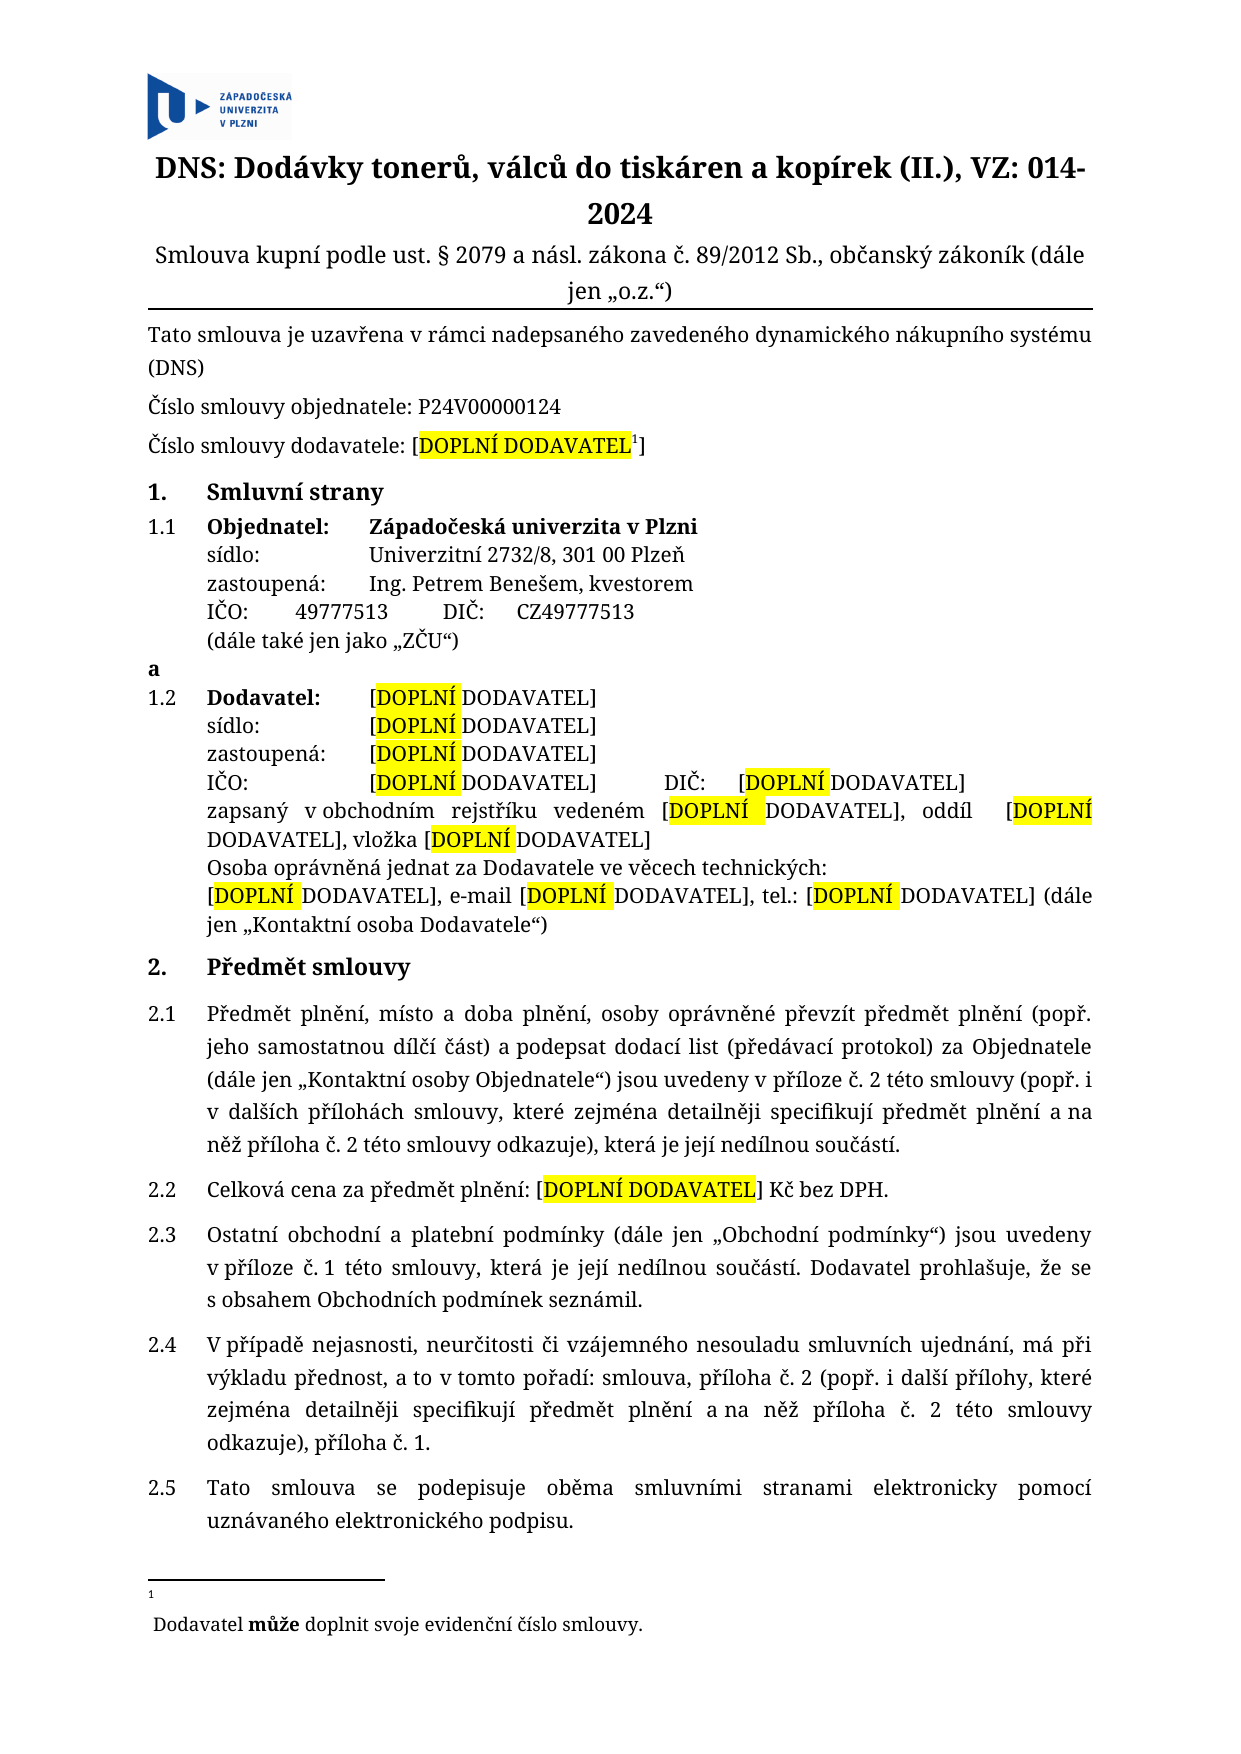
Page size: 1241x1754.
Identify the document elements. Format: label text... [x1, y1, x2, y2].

list Dodavatel: [DOPLNÍ DODAVATEL] [148, 683, 376, 711]
text Osoba oprávněná jednat za Dodavatele ve věcech technických: [207, 853, 1093, 882]
text Smlouva kupní podle ust. § 2079 a násl. zákona č. 89/2012 Sb., občanský zákoník (dále jen „o.z.“) [148, 239, 1093, 308]
list Smluvní strany [148, 476, 1093, 507]
text Číslo smlouvy dodavatele: [DOPLNÍ DODAVATEL] [148, 431, 419, 459]
text IČO: [DOPLNÍ DODAVATEL] DIČ: [DOPLNÍ DODAVATEL] [461, 768, 745, 796]
list Dodavatel: [DOPLNÍ DODAVATEL] [461, 683, 1093, 711]
list Předmět plnění, místo a doba plnění, osoby oprávněné převzít předmět plnění (popř. jeho samostatnou dílčí část) a podepsat dodací list (předávací protokol) za Objednatele (dále jen „Kontaktní osoby Objednatele“) jsou uvedeny v příloze č. 2 této smlouvy (popř. i v dalších přílohách smlouvy, které zejména detailněji specifikují předmět plnění a na něž příloha č. 2 této smlouvy odkazuje), která je její nedílnou součástí. [148, 999, 1093, 1158]
text Číslo smlouvy dodavatele: [DOPLNÍ DODAVATEL] [631, 431, 1093, 459]
text Tato smlouva je uzavřena v rámci nadepsaného zavedeného dynamického nákupního systému (DNS) [148, 321, 1093, 382]
text a [148, 654, 1093, 683]
list V případě nejasnosti, neurčitosti či vzájemného nesouladu smluvních ujednání, má při výkladu přednost, a to v tomto pořadí: smlouva, příloha č. 2 (popř. i další přílohy, které zejména detailněji specifikují předmět plnění a na něž příloha č. 2 této smlouvy odkazuje), příloha č. 1. [148, 1330, 1093, 1457]
text sídlo: Univerzitní 2732/8, 301 00 Plzeň [207, 540, 1093, 569]
text IČO: 49777513 DIČ: CZ49777513 [207, 597, 1093, 626]
text sídlo: [DOPLNÍ DODAVATEL] [207, 711, 376, 739]
list Předmět smlouvy [148, 951, 1093, 982]
text sídlo: [DOPLNÍ DODAVATEL] [461, 711, 1093, 739]
list Ostatní obchodní a platební podmínky (dále jen „Obchodní podmínky“) jsou uvedeny v příloze č. 1 této smlouvy, která je její nedílnou součástí. Dodavatel prohlašuje, že se s obsahem Obchodních podmínek seznámil. [148, 1220, 1093, 1314]
text [DOPLNÍ DODAVATEL], e-mail [DOPLNÍ DODAVATEL], tel.: [DOPLNÍ DODAVATEL] (dále jen „Kontaktní osoba Dodavatele“) [207, 882, 1093, 938]
text zastoupená: Ing. Petrem Benešem, kvestorem [207, 569, 1093, 597]
text zapsaný v obchodním rejstříku vedeném [DOPLNÍ DODAVATEL], oddíl [DOPLNÍ DODAVATEL], vložka [DOPLNÍ DODAVATEL] [207, 796, 1093, 853]
text DNS: Dodávky tonerů, válců do tiskáren a kopírek (II.), VZ: 014-2024 [148, 148, 1093, 233]
list Celková cena za předmět plnění: [DOPLNÍ DODAVATEL] Kč bez DPH. [148, 1175, 543, 1203]
text Číslo smlouvy objednatele: P24V00000124 [148, 392, 1093, 421]
text IČO: [DOPLNÍ DODAVATEL] DIČ: [DOPLNÍ DODAVATEL] [830, 768, 1093, 796]
text (dále také jen jako „ZČU“) [207, 626, 1093, 654]
list Tato smlouva se podepisuje oběma smluvními stranami elektronicky pomocí uznávaného elektronického podpisu. [148, 1473, 1093, 1534]
list Objednatel: Západočeská univerzita v Plzni [148, 512, 1093, 540]
list Celková cena za předmět plnění: [DOPLNÍ DODAVATEL] Kč bez DPH. [756, 1175, 1093, 1203]
text zastoupená: [DOPLNÍ DODAVATEL] [207, 739, 1093, 768]
picture [147, 73, 292, 140]
text IČO: [DOPLNÍ DODAVATEL] DIČ: [DOPLNÍ DODAVATEL] [207, 768, 376, 796]
